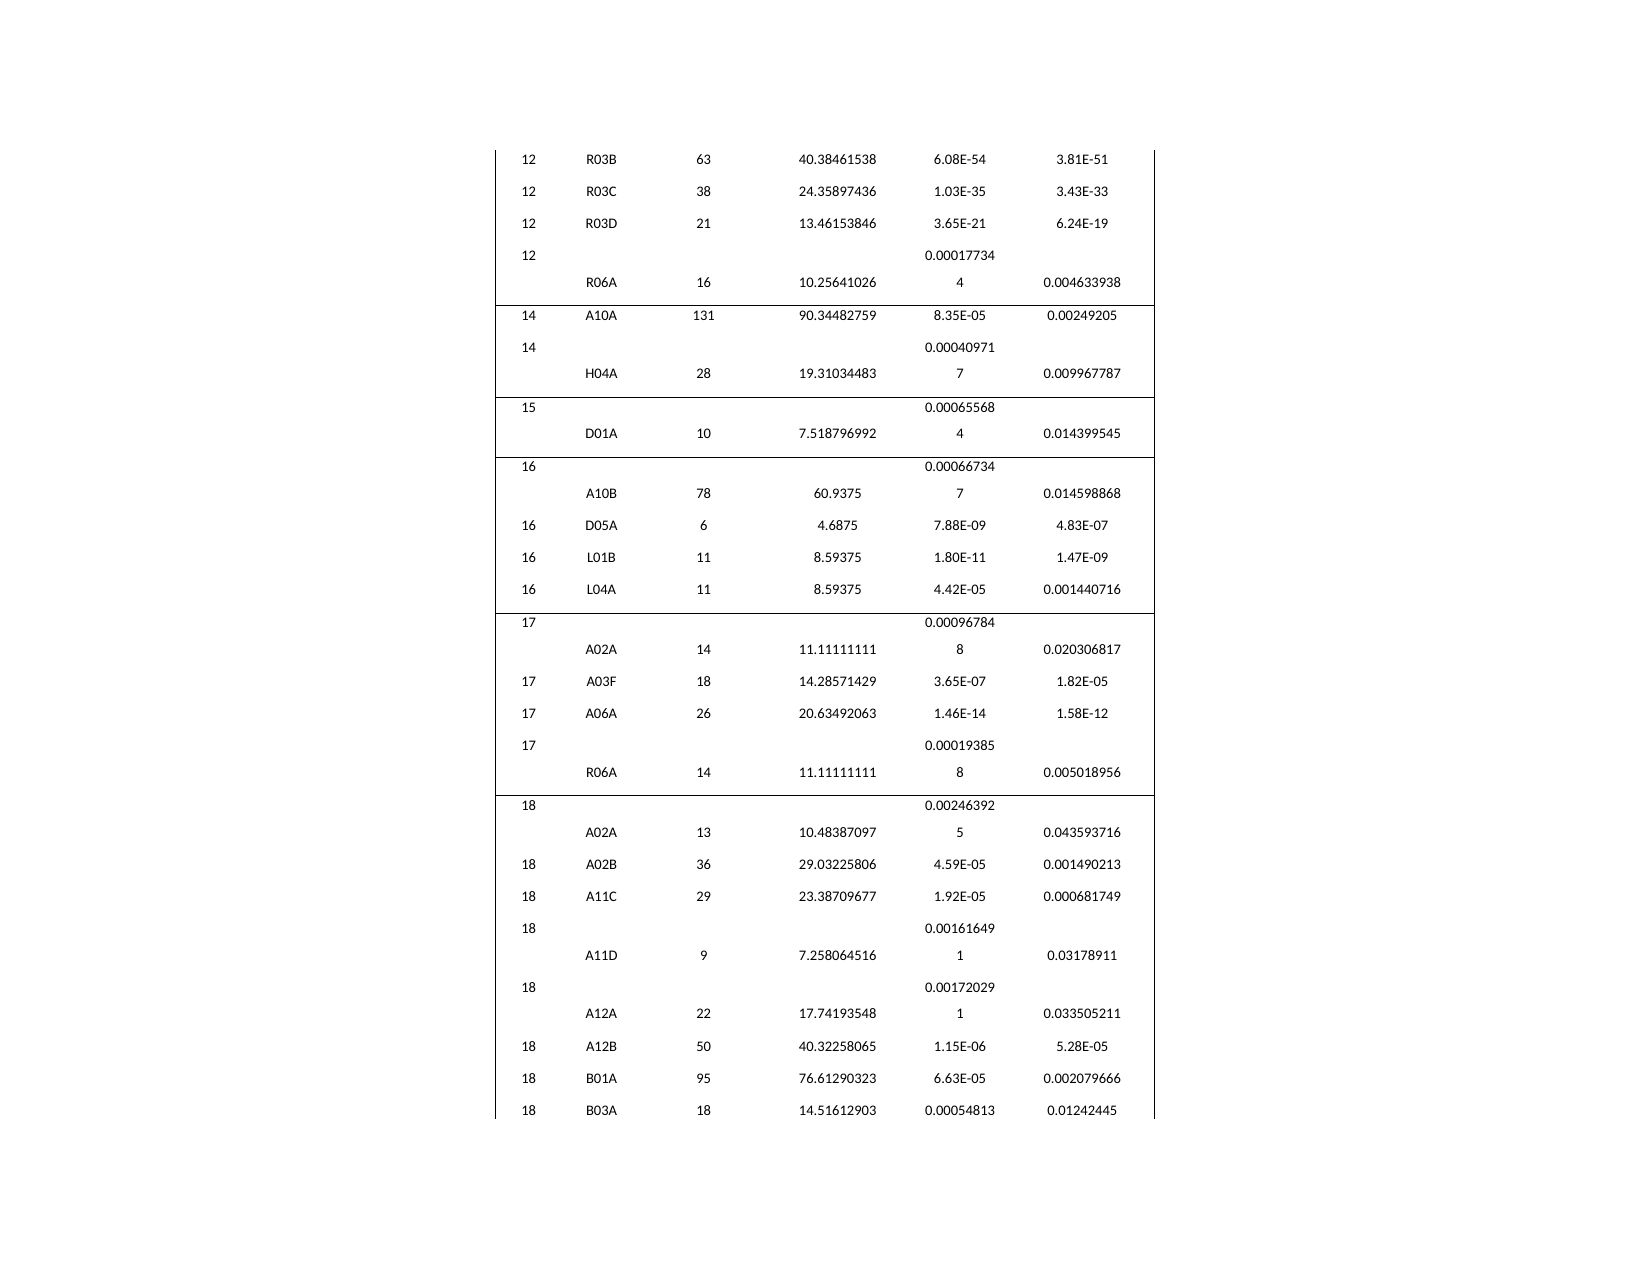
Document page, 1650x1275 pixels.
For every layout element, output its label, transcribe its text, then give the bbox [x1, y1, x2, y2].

table_cell 19.31034483 [765, 338, 910, 397]
table_cell D01A [561, 398, 642, 457]
table_cell 18 [496, 796, 561, 855]
table_cell 0.005018956 [1010, 737, 1154, 795]
table_cell 36 [642, 855, 765, 887]
table_cell 0.000681749 [1010, 887, 1154, 919]
table_cell 0.002463925 [910, 796, 1010, 855]
table_cell 1.03E-35 [910, 182, 1010, 214]
table_cell 1.47E-09 [1010, 549, 1154, 581]
table_cell A12A [561, 978, 642, 1037]
table_cell 14 [642, 737, 765, 795]
table_cell 14 [496, 338, 561, 397]
table_cell R03D [561, 214, 642, 246]
table_cell 24.35897436 [765, 182, 910, 214]
table_cell 6.08E-54 [910, 150, 1010, 182]
table_cell 11.11111111 [765, 737, 910, 795]
table_cell A11D [561, 919, 642, 978]
table_cell 17 [496, 614, 561, 672]
table_cell 15 [496, 398, 561, 457]
table_cell 7.258064516 [765, 919, 910, 978]
table_cell 95 [642, 1069, 765, 1101]
table_cell 17 [496, 737, 561, 795]
table_cell 1.15E-06 [910, 1037, 1010, 1069]
table_cell 8.35E-05 [910, 306, 1010, 338]
table_cell R03C [561, 182, 642, 214]
table_cell 12 [496, 214, 561, 246]
table_cell 0.000967848 [910, 614, 1010, 672]
table_cell H04A [561, 338, 642, 397]
table_cell 14 [496, 306, 561, 338]
table_cell 18 [496, 1069, 561, 1101]
table_cell A02B [561, 855, 642, 887]
table_cell 8.59375 [765, 549, 910, 581]
table_cell 17.74193548 [765, 978, 910, 1037]
table_cell 90.34482759 [765, 306, 910, 338]
table_cell 26 [642, 705, 765, 737]
table_cell 3.43E-33 [1010, 182, 1154, 214]
table_cell 7.518796992 [765, 398, 910, 457]
table_cell 12 [496, 150, 561, 182]
table_cell A10A [561, 306, 642, 338]
table_cell 18 [496, 919, 561, 978]
table_cell L04A [561, 581, 642, 613]
table_cell 0.001440716 [1010, 581, 1154, 613]
table_cell 12 [496, 246, 561, 305]
table_cell B01A [561, 1069, 642, 1101]
table_cell 63 [642, 150, 765, 182]
table_cell 0.001720291 [910, 978, 1010, 1037]
table_cell 0.000667347 [910, 458, 1010, 516]
table_cell 13.46153846 [765, 214, 910, 246]
table_cell 5.28E-05 [1010, 1037, 1154, 1069]
table_cell 18 [496, 978, 561, 1037]
table_cell 0.01242445 [1010, 1101, 1154, 1119]
table_cell 17 [496, 705, 561, 737]
table_cell 50 [642, 1037, 765, 1069]
table_cell 16 [642, 246, 765, 305]
table_cell 0.002079666 [1010, 1069, 1154, 1101]
table_cell 3.81E-51 [1010, 150, 1154, 182]
table_cell 0.000193858 [910, 737, 1010, 795]
table_cell A02A [561, 796, 642, 855]
table_cell 131 [642, 306, 765, 338]
table_cell 23.38709677 [765, 887, 910, 919]
table_cell 0.000177344 [910, 246, 1010, 305]
table_cell A10B [561, 458, 642, 516]
table_cell B03A [561, 1101, 642, 1119]
table_cell 11 [642, 549, 765, 581]
table_cell 8.59375 [765, 581, 910, 613]
table_cell 4.59E-05 [910, 855, 1010, 887]
table_cell 18 [642, 1101, 765, 1119]
table_cell 6.63E-05 [910, 1069, 1010, 1101]
table_cell 0.014598868 [1010, 458, 1154, 516]
table_cell R06A [561, 246, 642, 305]
table_cell 10 [642, 398, 765, 457]
table_cell 9 [642, 919, 765, 978]
table_cell 10.25641026 [765, 246, 910, 305]
table_cell 18 [496, 855, 561, 887]
table_cell 40.38461538 [765, 150, 910, 182]
table_cell 22 [642, 978, 765, 1037]
table_cell A02A [561, 614, 642, 672]
table_cell 78 [642, 458, 765, 516]
table_cell R03B [561, 150, 642, 182]
table_cell 76.61290323 [765, 1069, 910, 1101]
table_cell 18 [642, 672, 765, 704]
table_cell 38 [642, 182, 765, 214]
table_cell 0.001616491 [910, 919, 1010, 978]
table_cell 40.32258065 [765, 1037, 910, 1069]
table_cell 1.46E-14 [910, 705, 1010, 737]
table_cell A12B [561, 1037, 642, 1069]
table_cell 18 [496, 887, 561, 919]
table_cell 3.65E-21 [910, 214, 1010, 246]
table_cell R06A [561, 737, 642, 795]
table_cell 16 [496, 458, 561, 516]
table_cell 11.11111111 [765, 614, 910, 672]
table_cell 16 [496, 516, 561, 548]
table_cell 6.24E-19 [1010, 214, 1154, 246]
table_cell 11 [642, 581, 765, 613]
table_cell 0.004633938 [1010, 246, 1154, 305]
table_cell 14 [642, 614, 765, 672]
table_cell 0.000548138 [910, 1101, 1010, 1119]
table_cell L01B [561, 549, 642, 581]
table_cell 0.000409717 [910, 338, 1010, 397]
table_cell 6 [642, 516, 765, 548]
table_cell 1.80E-11 [910, 549, 1010, 581]
table_cell 16 [496, 549, 561, 581]
table_cell 1.58E-12 [1010, 705, 1154, 737]
table_cell 10.48387097 [765, 796, 910, 855]
table_cell 3.65E-07 [910, 672, 1010, 704]
table_cell 0.000655684 [910, 398, 1010, 457]
table_cell A03F [561, 672, 642, 704]
table_cell 1.82E-05 [1010, 672, 1154, 704]
table_cell 14.51612903 [765, 1101, 910, 1119]
table_cell 7.88E-09 [910, 516, 1010, 548]
table_cell 0.014399545 [1010, 398, 1154, 457]
table_cell 29.03225806 [765, 855, 910, 887]
table_cell 60.9375 [765, 458, 910, 516]
table_cell 0.033505211 [1010, 978, 1154, 1037]
table_cell 17 [496, 672, 561, 704]
table_cell 0.009967787 [1010, 338, 1154, 397]
table_cell D05A [561, 516, 642, 548]
table_cell 18 [496, 1101, 561, 1119]
table_cell 4.83E-07 [1010, 516, 1154, 548]
table_cell 20.63492063 [765, 705, 910, 737]
table_cell 0.020306817 [1010, 614, 1154, 672]
table_cell 13 [642, 796, 765, 855]
table_cell 0.03178911 [1010, 919, 1154, 978]
table_cell 16 [496, 581, 561, 613]
table_cell 0.001490213 [1010, 855, 1154, 887]
table_cell 29 [642, 887, 765, 919]
table_cell 28 [642, 338, 765, 397]
table_cell 12 [496, 182, 561, 214]
table_cell 21 [642, 214, 765, 246]
table_cell 4.42E-05 [910, 581, 1010, 613]
table_cell 0.00249205 [1010, 306, 1154, 338]
table_cell A06A [561, 705, 642, 737]
table_cell 0.043593716 [1010, 796, 1154, 855]
table_cell 14.28571429 [765, 672, 910, 704]
table_cell 4.6875 [765, 516, 910, 548]
table_cell 18 [496, 1037, 561, 1069]
table_cell 1.92E-05 [910, 887, 1010, 919]
table_cell A11C [561, 887, 642, 919]
